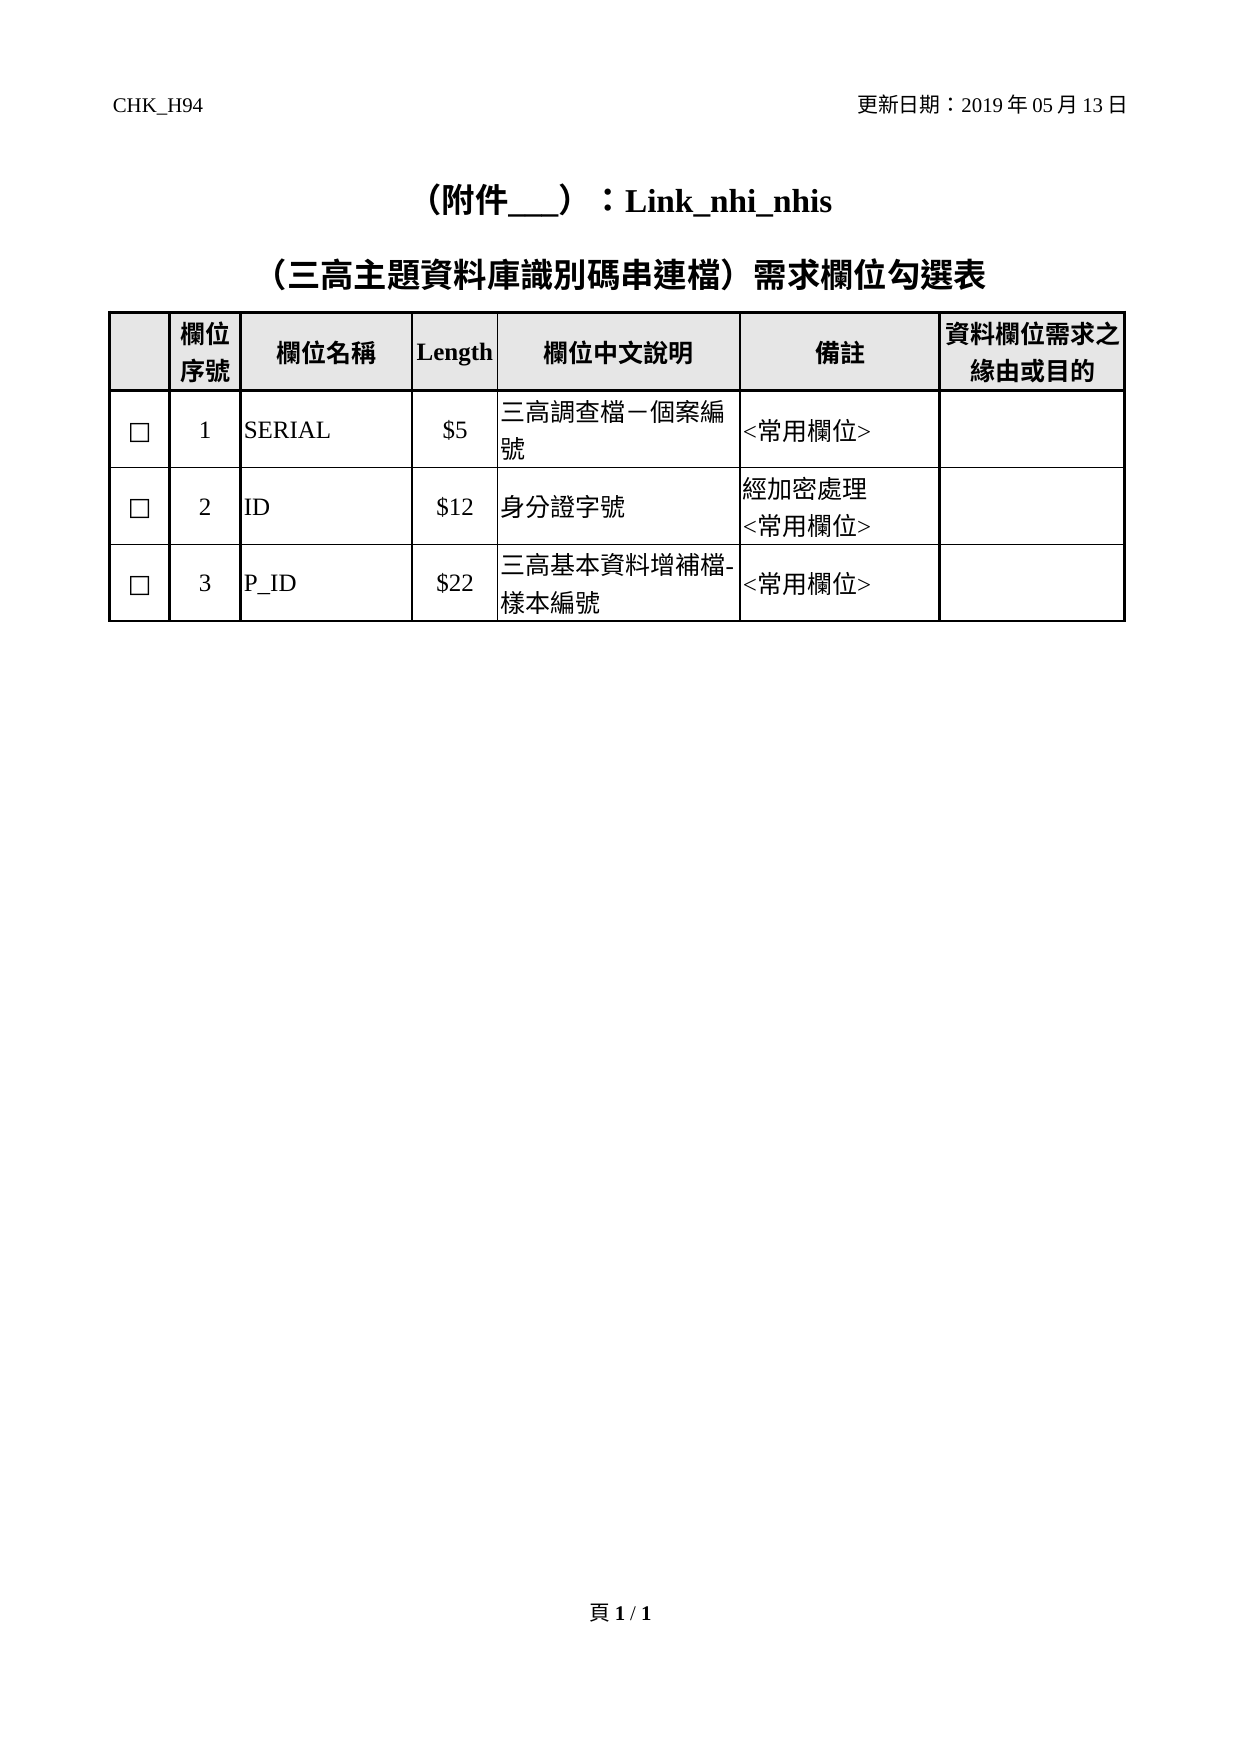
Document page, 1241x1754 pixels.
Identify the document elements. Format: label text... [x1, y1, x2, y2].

text （附件___）：Link_nhi_nhis [112, 161, 1128, 236]
table_cell P_ID [242, 545, 411, 620]
table_cell □ [111, 468, 168, 543]
table_cell 三高調查檔－個案編號 [498, 392, 739, 467]
table_cell 三高基本資料增補檔-樣本編號 [498, 545, 739, 620]
table_header 備註 [741, 314, 938, 389]
table_cell 1 [171, 392, 239, 467]
table_header 資料欄位需求之 緣由或目的 [941, 314, 1123, 389]
table_cell <常用欄位> [741, 392, 938, 467]
table_header 欄位序號 [171, 314, 239, 389]
table_cell 3 [171, 545, 239, 620]
table_cell [941, 545, 1123, 620]
table_cell SERIAL [242, 392, 411, 467]
table_cell [941, 392, 1123, 467]
table_cell [941, 468, 1123, 543]
table_cell □ [111, 545, 168, 620]
table_header Length [413, 314, 497, 389]
table_header [111, 314, 168, 389]
table_cell $5 [413, 392, 497, 467]
table_cell $12 [413, 468, 497, 543]
table_cell 身分證字號 [498, 468, 739, 543]
table_cell □ [111, 392, 168, 467]
table_cell ID [242, 468, 411, 543]
table_cell 2 [171, 468, 239, 543]
table_cell $22 [413, 545, 497, 620]
table_header 欄位中文說明 [498, 314, 739, 389]
text （三高主題資料庫識別碼串連檔）需求欄位勾選表 [112, 236, 1128, 311]
table_cell 經加密處理 <常用欄位> [741, 468, 938, 543]
table_header 欄位名稱 [242, 314, 411, 389]
table_cell <常用欄位> [741, 545, 938, 620]
